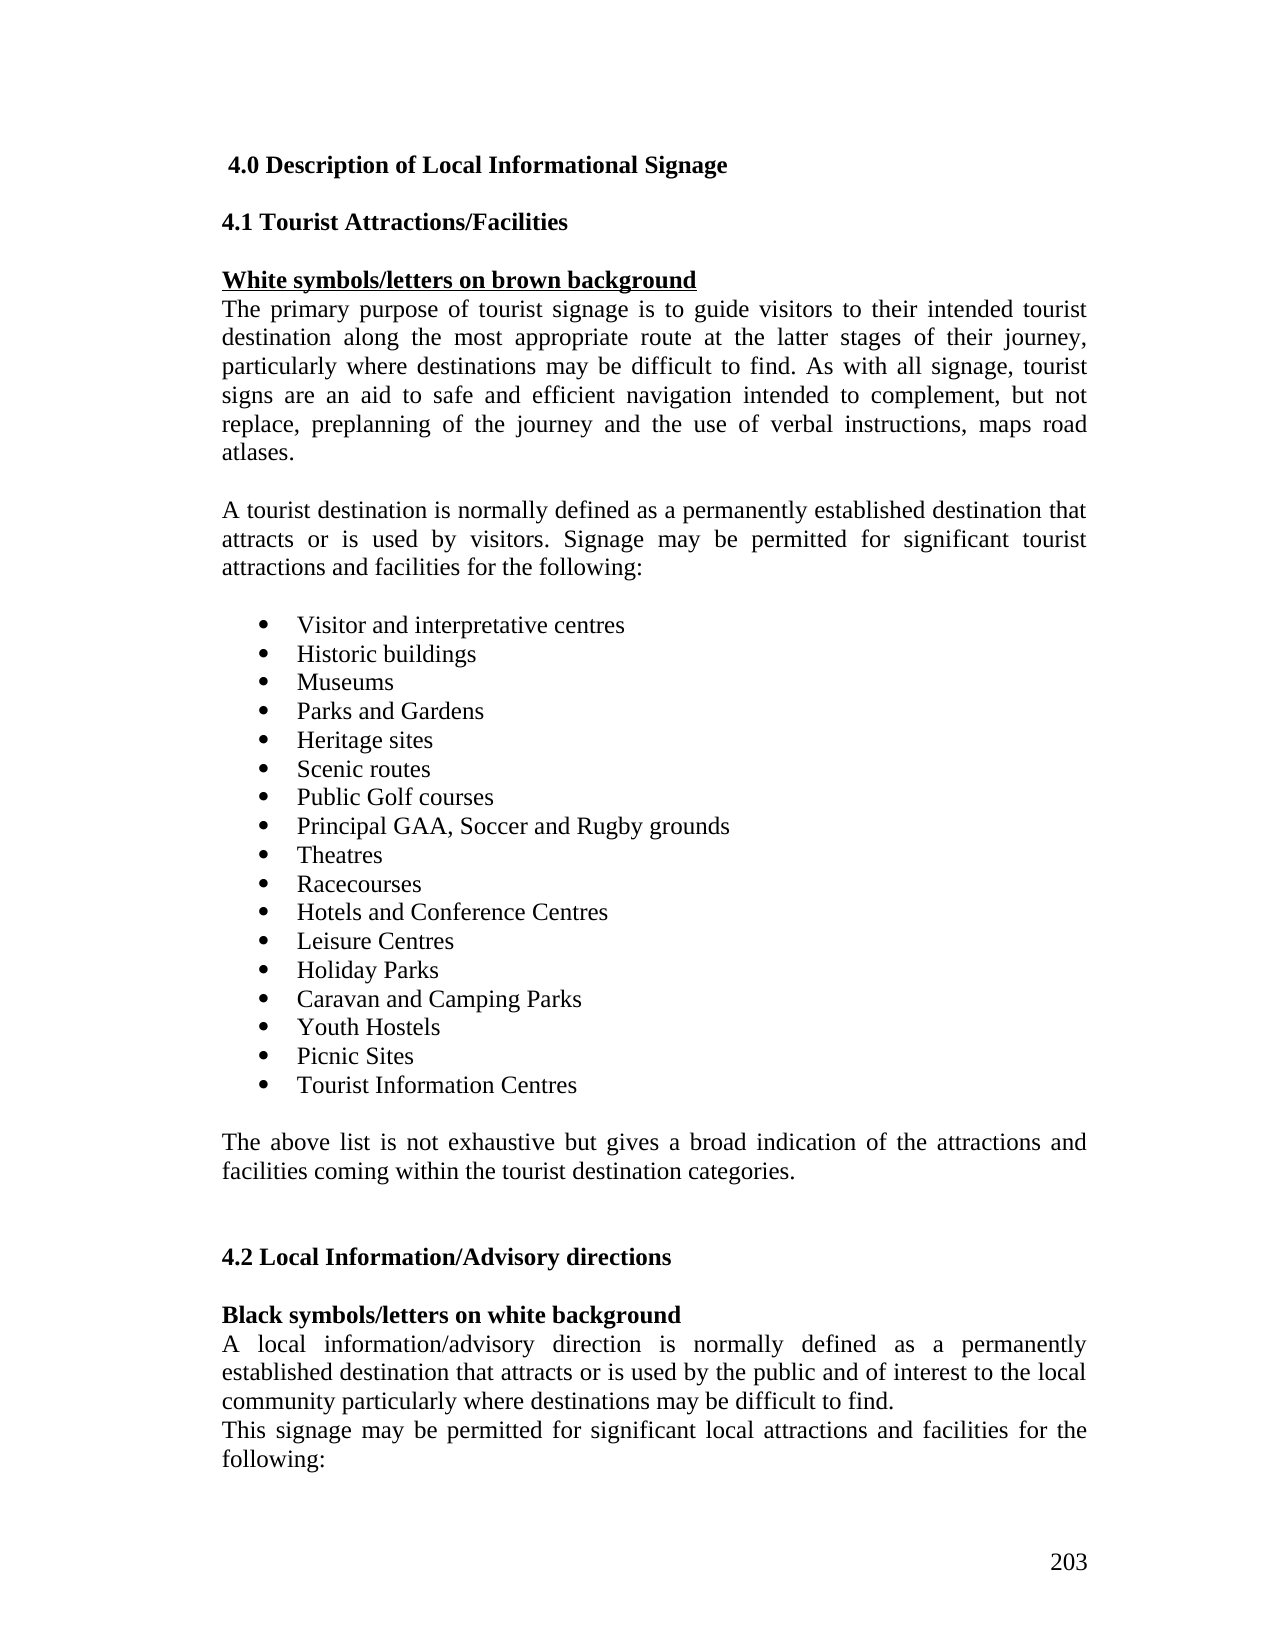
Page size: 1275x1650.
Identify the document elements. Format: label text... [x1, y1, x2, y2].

text The primary purpose of tourist signage is to guide visitors to their intended tourist destination along the most appropriate route at the latter stages of their journey, particularly where destinations may be difficult to find. As with all signage, tourist signs are an aid to safe and efficient navigation intended to complement, but not replace, preplanning of the journey and the use of verbal instructions, maps road atlases. [222, 294, 1088, 466]
list Public Golf courses [259, 782, 1088, 811]
text 4.0 Description of Local Informational Signage [222, 150, 1088, 179]
list Parks and Gardens [259, 696, 1088, 725]
text White symbols/letters on brown background [222, 265, 1088, 294]
list Racecourses [259, 869, 1088, 897]
list Visitor and interpretative centres [259, 610, 1088, 639]
list Youth Hostels [259, 1012, 1088, 1041]
list Principal GAA, Soccer and grounds [259, 811, 1088, 840]
list Museums [259, 667, 1088, 696]
text 4.1 Tourist Attractions/Facilities [222, 207, 1088, 236]
list Historic buildings [259, 639, 1088, 667]
list Tourist Information Centres [259, 1070, 1088, 1099]
list Picnic Sites [259, 1041, 1088, 1070]
text A local information/advisory direction is normally defined as a permanently established destination that attracts or is used by the public and of interest to the local community particularly where destinations may be difficult to find. [222, 1329, 1088, 1415]
text 4.2 Local Information/Advisory directions [222, 1242, 1088, 1271]
list Hotels and Conference Centres [259, 897, 1088, 926]
list Leisure Centres [259, 926, 1088, 955]
list Holiday Parks [259, 955, 1088, 984]
list Caravan and Camping Parks [259, 984, 1088, 1012]
text This signage may be permitted for significant local attractions and facilities for the following: [222, 1415, 1088, 1472]
text The above list is not exhaustive but gives a broad indication of the attractions and facilities coming within the tourist destination categories. [222, 1127, 1088, 1185]
text Black symbols/letters on white background [222, 1300, 1088, 1329]
list Scenic routes [259, 754, 1088, 782]
list Theatres [259, 840, 1088, 869]
text A tourist destination is normally defined as a permanently established destination that attracts or is used by visitors. Signage may be permitted for significant tourist attractions and facilities for the following: [222, 495, 1088, 581]
list Heritage sites [259, 725, 1088, 754]
